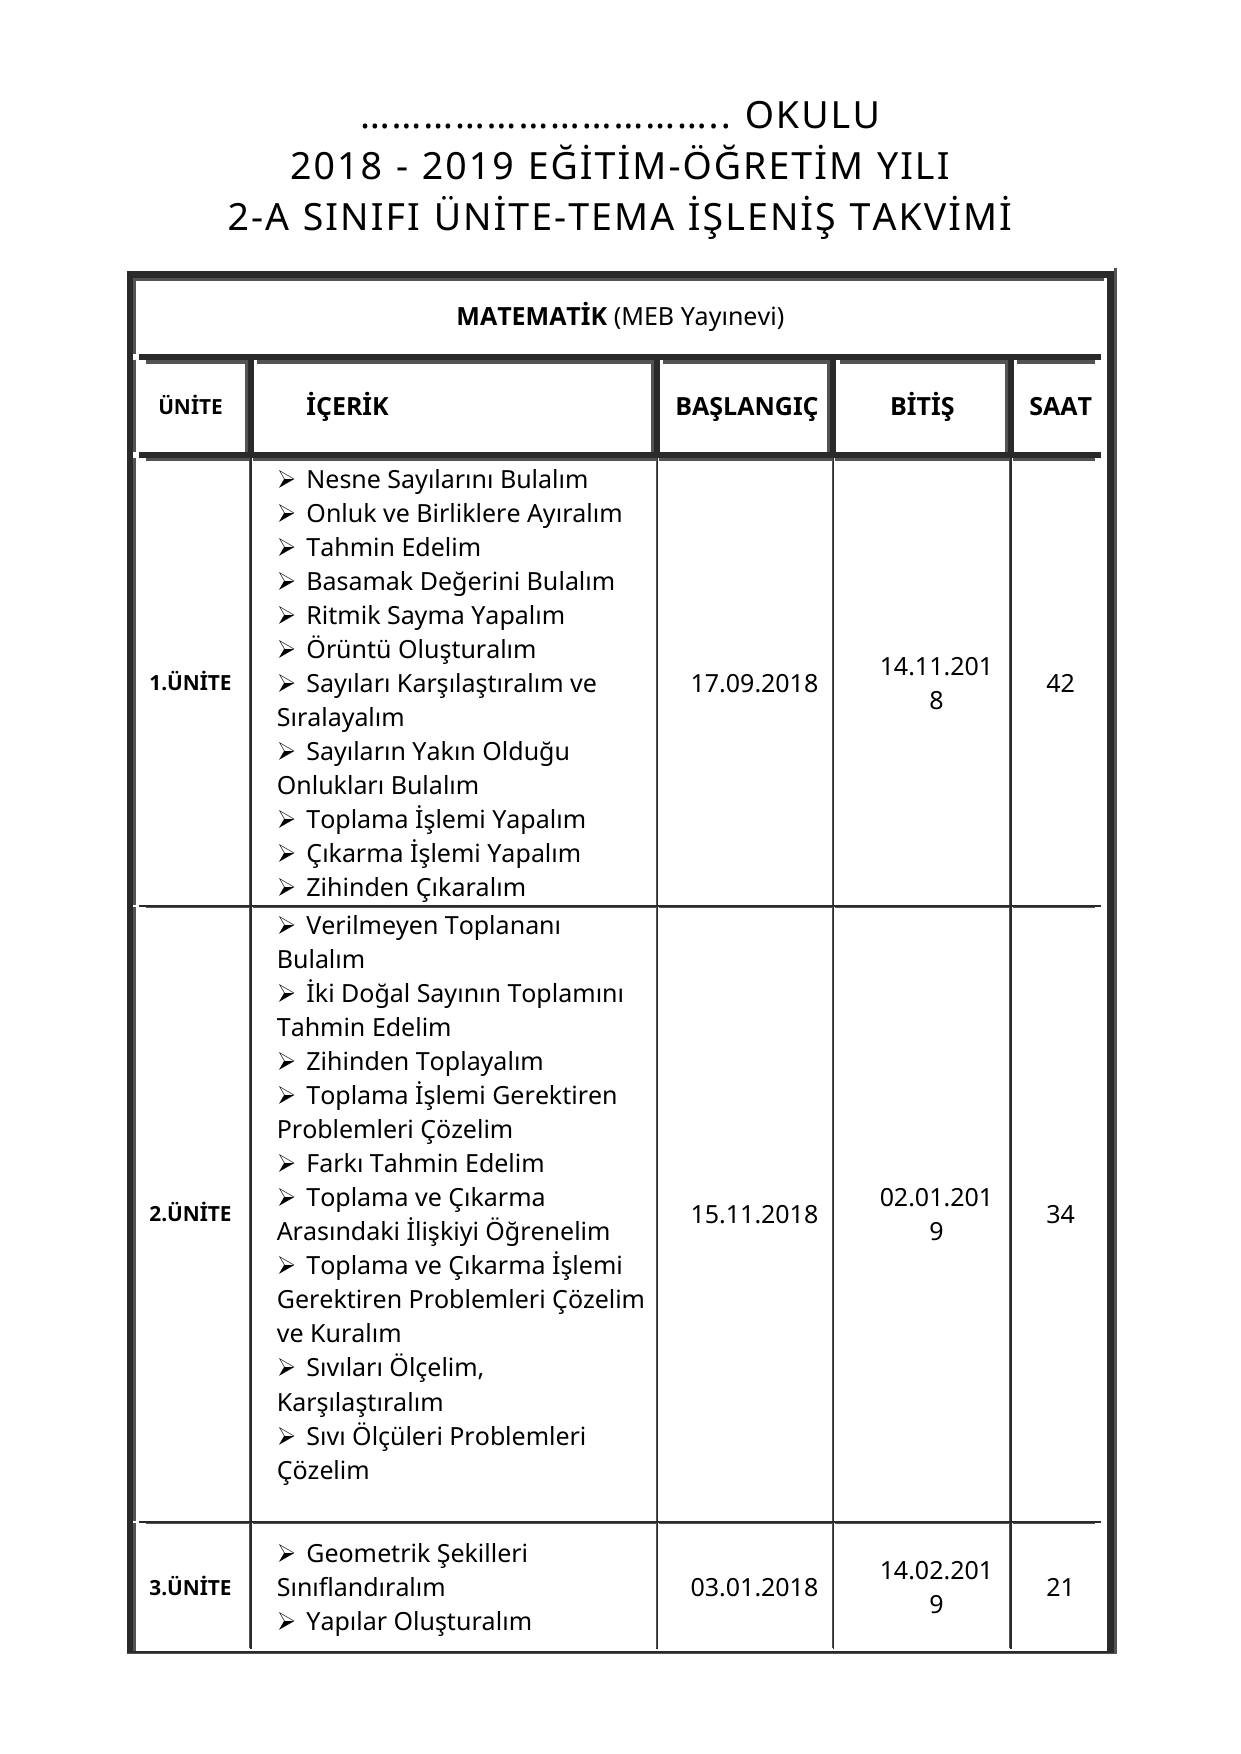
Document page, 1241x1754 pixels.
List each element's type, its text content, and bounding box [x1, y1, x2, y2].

table_cell 02.01.2019 [835, 908, 1009, 1520]
table_cell 2.ÜNİTE [133, 904, 249, 1520]
table_cell Nesne Sayılarını Bulalım Onluk ve Birliklere Ayıralım Tahmin Edelim Basamak Değerini Bulalım Ritmik Sayma Yapalım Örüntü Oluşturalım Sayıları Karşılaştıralım ve Sıralayalım Sayıların Yakın Olduğu Onlukları Bulalım Toplama İşlemi Yapalım Çıkarma İşlemi Yapalım Zihinden Çıkaralım [253, 461, 656, 904]
table_cell 17.09.2018 [659, 461, 832, 904]
table_cell BAŞLANGIÇ [663, 364, 827, 449]
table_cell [251, 1524, 657, 1650]
table_cell 42 [1013, 449, 1107, 904]
table_cell 14.02.2019 [833, 1524, 1011, 1650]
text 2-A SINIFI ÜNİTE-TEMA İŞLENİŞ TAKVİMİ [130, 191, 1110, 242]
table_header MATEMATİK (MEB Yayınevi) [136, 281, 1104, 351]
table_cell 1.ÜNİTE [133, 449, 249, 904]
table_cell 34 [1013, 904, 1107, 1520]
table_cell SAAT [1017, 351, 1107, 449]
text 2018 - 2019 EĞİTİM-ÖĞRETİM YILI [130, 140, 1110, 191]
table_cell BİTİŞ [840, 364, 1005, 449]
table_cell 03.01.2018 [657, 1524, 833, 1650]
table_cell 3.ÜNİTE [133, 1520, 251, 1650]
table_cell 14.11.2018 [835, 461, 1009, 904]
table_cell 21 [1011, 1520, 1107, 1650]
table_cell İÇERİK [257, 364, 651, 449]
table_cell Verilmeyen Toplananı Bulalım İki Doğal Sayının Toplamını Tahmin Edelim Zihinden Toplayalım Toplama İşlemi Gerektiren Problemleri Çözelim Farkı Tahmin Edelim Toplama ve Çıkarma Arasındaki İlişkiyi Öğrenelim Toplama ve Çıkarma İşlemi Gerektiren Problemleri Çözelim ve Kuralım Sıvıları Ölçelim, Karşılaştıralım Sıvı Ölçüleri Problemleri Çözelim [253, 908, 656, 1520]
table_cell ÜNİTE [133, 351, 245, 449]
table_cell 15.11.2018 [659, 908, 832, 1520]
text …………………………….. OKULU [130, 89, 1110, 140]
